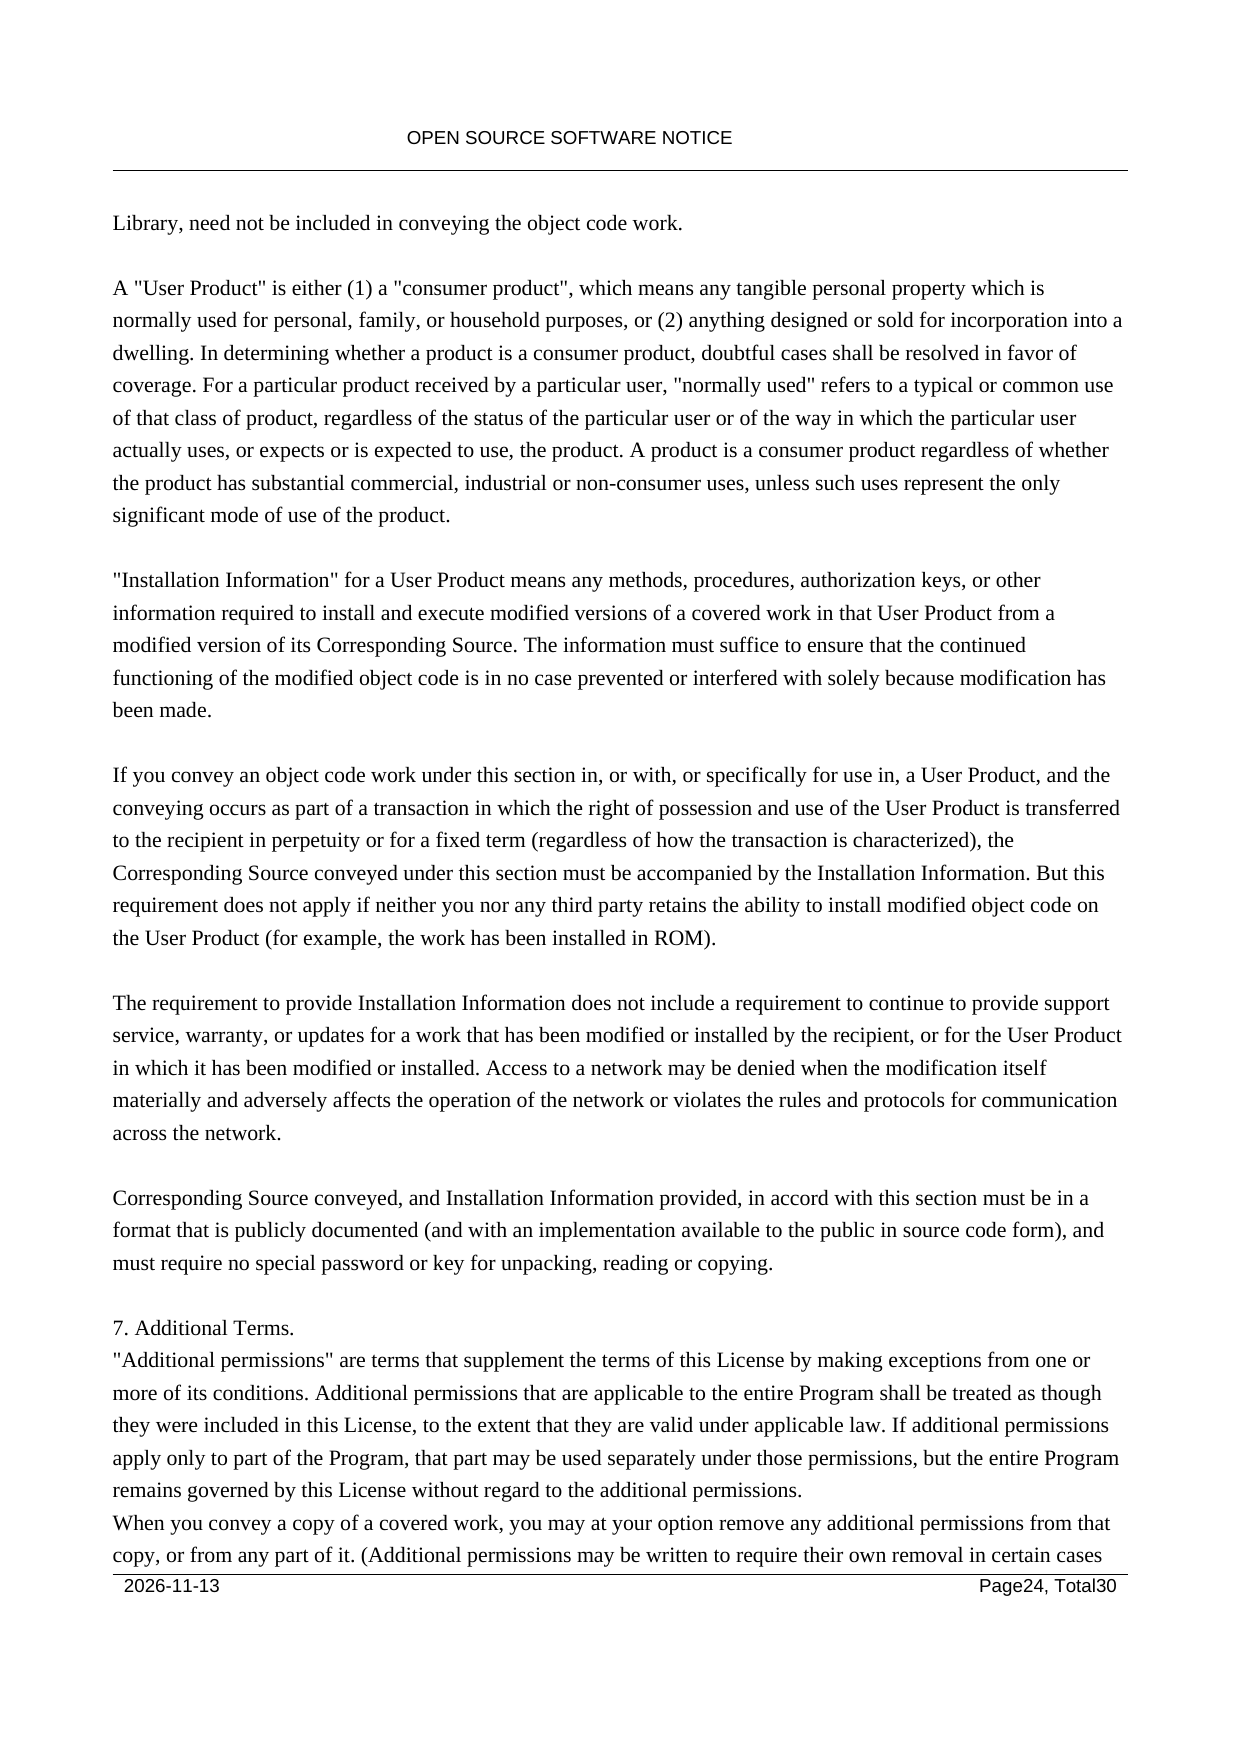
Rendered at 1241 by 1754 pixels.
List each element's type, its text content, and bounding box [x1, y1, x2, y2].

text "Installation Information" for a User Product means any methods, procedures, authorization keys, or other information required to install and execute modified versions of a covered work in that User Product from a modified version of its Corresponding Source. The information must suffice to ensure that the continued functioning of the modified object code is in no case prevented or interfered with solely because modification has been made. [112, 564, 1128, 726]
text "Additional permissions" are terms that supplement the terms of this License by making exceptions from one or more of its conditions. Additional permissions that are applicable to the entire Program shall be treated as though they were included in this License, to the extent that they are valid under applicable law. If additional permissions apply only to part of the Program, that part may be used separately under those permissions, but the entire Program remains governed by this License without regard to the additional permissions. [112, 1344, 1128, 1506]
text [112, 1506, 1128, 1571]
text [112, 206, 1128, 239]
text The requirement to provide Installation Information does not include a requirement to continue to provide support service, warranty, or updates for a work that has been modified or installed by the recipient, or for the User Product in which it has been modified or installed. Access to a network may be denied when the modification itself materially and adversely affects the operation of the network or violates the rules and protocols for communication across the network. [112, 986, 1128, 1149]
text A "User Product" is either (1) a "consumer product", which means any tangible personal property which is normally used for personal, family, or household purposes, or (2) anything designed or sold for incorporation into a dwelling. In determining whether a product is a consumer product, doubtful cases shall be resolved in favor of coverage. For a particular product received by a particular user, "normally used" refers to a typical or common use of that class of product, regardless of the status of the particular user or of the way in which the particular user actually uses, or expects or is expected to use, the product. A product is a consumer product regardless of whether the product has substantial commercial, industrial or non-consumer uses, unless such uses represent the only significant mode of use of the product. [112, 271, 1128, 531]
text Corresponding Source conveyed, and Installation Information provided, in accord with this section must be in a format that is publicly documented (and with an implementation available to the public in source code form), and must require no special password or key for unpacking, reading or copying. [112, 1181, 1128, 1279]
text 7. Additional Terms. [112, 1311, 1128, 1344]
text If you convey an object code work under this section in, or with, or specifically for use in, a User Product, and the conveying occurs as part of a transaction in which the right of possession and use of the User Product is transferred to the recipient in perpetuity or for a fixed term (regardless of how the transaction is characterized), the Corresponding Source conveyed under this section must be accompanied by the Installation Information. But this requirement does not apply if neither you nor any third party retains the ability to install modified object code on the User Product (for example, the work has been installed in ROM). [112, 759, 1128, 954]
